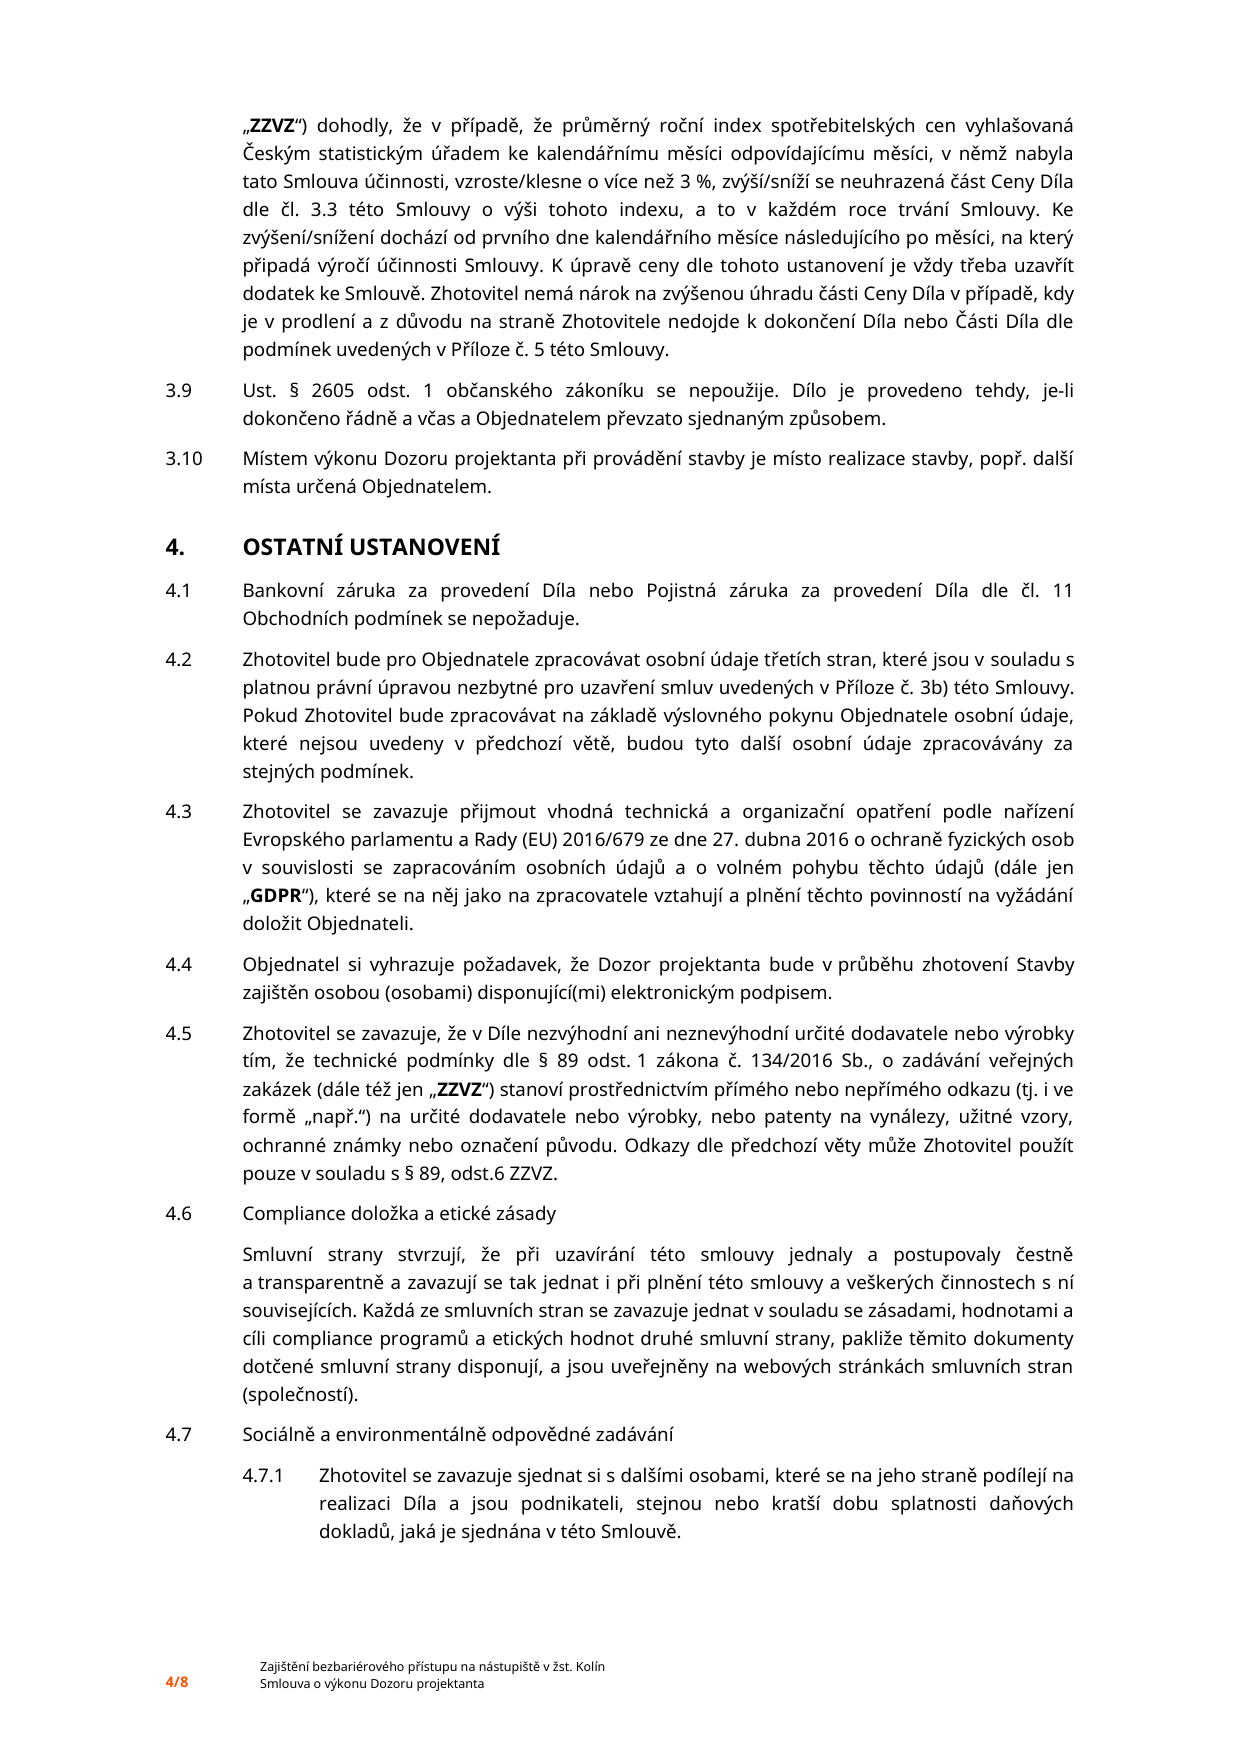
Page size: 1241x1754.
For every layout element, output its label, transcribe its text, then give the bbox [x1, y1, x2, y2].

list Smluvní strany stvrzují, že při uzavírání této smlouvy jednaly a postupovaly čestně a transparentně a zavazují se tak jednat i při plnění této smlouvy a veškerých činnostech s ní souvisejících. Každá ze smluvních stran se zavazuje jednat v souladu se zásadami, hodnotami a cíli compliance programů a etických hodnot druhé smluvní strany, pakliže těmito dokumenty dotčené smluvní strany disponují, a jsou uveřejněny na webových stránkách smluvních stran (společností). [242, 1241, 1075, 1407]
text Ust. § 2605 odst. 1 občanského zákoníku se nepoužije. Dílo je provedeno tehdy, je-li dokončeno řádně a včas a Objednatelem převzato sjednaným způsobem. [165, 377, 1075, 430]
text Zhotovitel se zavazuje sjednat si s dalšími osobami, které se na jeho straně podílejí na realizaci Díla a jsou podnikateli, stejnou nebo kratší dobu splatnosti daňových dokladů, jaká je sjednána v této Smlouvě. [242, 1462, 1075, 1544]
text Zhotovitel se zavazuje přijmout vhodná technická a organizační opatření podle nařízení Evropského parlamentu a Rady (EU) 2016/679 ze dne 27. dubna 2016 o ochraně fyzických osob v souvislosti se zapracováním osobních údajů a o volném pohybu těchto údajů (dále jen „GDPR“), které se na něj jako na zpracovatele vztahují a plnění těchto povinností na vyžádání doložit Objednateli. [165, 799, 1075, 936]
list Sociálně a environmentálně odpovědné zadávání [165, 1422, 1075, 1447]
text Bankovní záruka za provedení Díla nebo Pojistná záruka za provedení Díla dle čl. 11 Obchodních podmínek se nepožaduje. [165, 577, 1075, 631]
text Zhotovitel bude pro Objednatele zpracovávat osobní údaje třetích stran, které jsou v souladu s platnou právní úpravou nezbytné pro uzavření smluv uvedených v Příloze č. 3b) této Smlouvy. Pokud Zhotovitel bude zpracovávat na základě výslovného pokynu Objednatele osobní údaje, které nejsou uvedeny v předchozí větě, budou tyto další osobní údaje zpracovávány za stejných podmínek. [165, 646, 1075, 784]
text Místem výkonu Dozoru projektanta při provádění stavby je místo realizace stavby, popř. další místa určená Objednatelem. [165, 445, 1075, 499]
list Objednatel si vyhrazuje požadavek, že Dozor projektanta bude v průběhu zhotovení Stavby zajištěn osobou (osobami) disponující(mi) elektronickým podpisem. [165, 951, 1075, 1005]
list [165, 112, 1075, 362]
text OSTATNÍ USTANOVENÍ [165, 531, 1075, 562]
text Compliance doložka a etické zásady [165, 1200, 1075, 1226]
list Zhotovitel se zavazuje, že v Díle nezvýhodní ani neznevýhodní určité dodavatele nebo výrobky tím, že technické podmínky dle § 89 odst. 1 zákona č. 134/2016 Sb., o zadávání veřejných zakázek (dále též jen „ZZVZ“) stanoví prostřednictvím přímého nebo nepřímého odkazu (tj. i ve formě „např.“) na určité dodavatele nebo výrobky, nebo patenty na vynálezy, užitné vzory, ochranné známky nebo označení původu. Odkazy dle předchozí věty může Zhotovitel použít pouze v souladu s § 89, odst.6 ZZVZ. [165, 1020, 1075, 1185]
